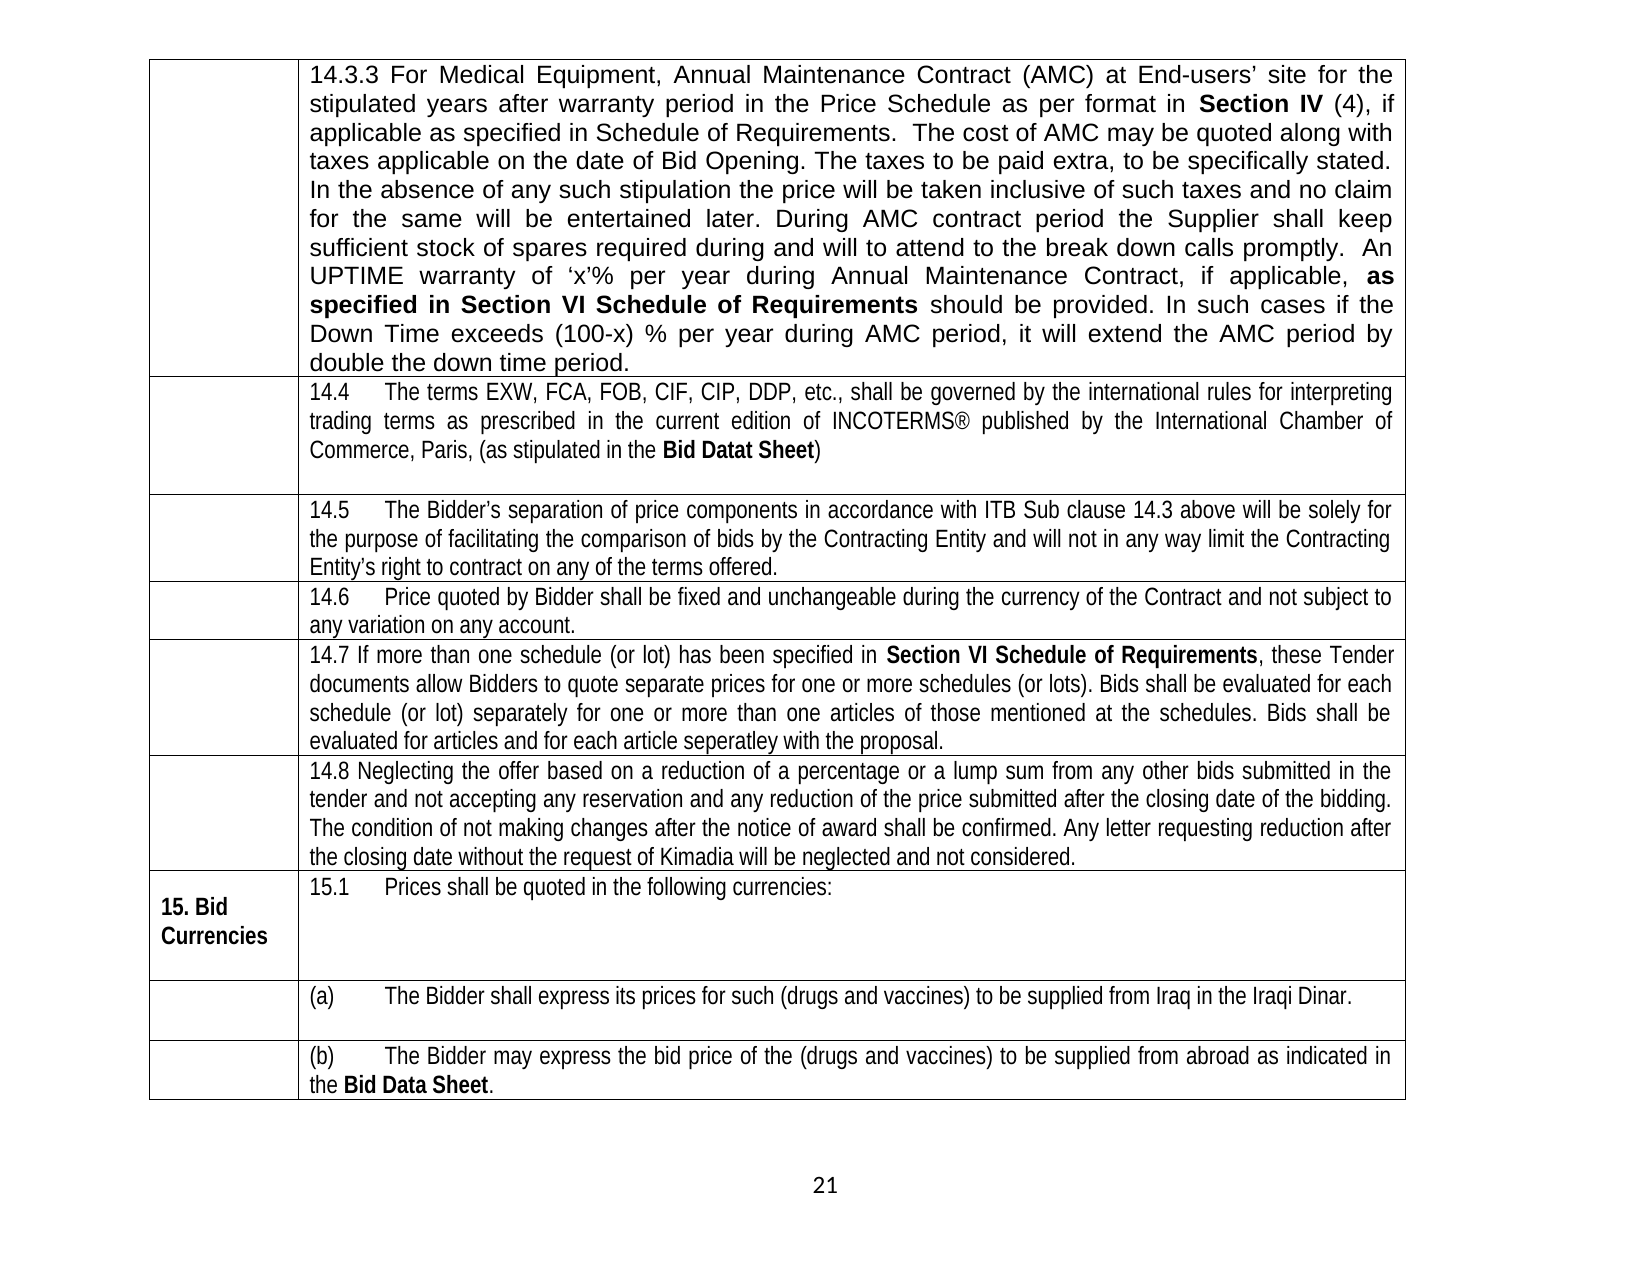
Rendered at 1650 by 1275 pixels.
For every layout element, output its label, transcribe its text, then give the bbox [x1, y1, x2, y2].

table_cell [150, 756, 298, 870]
table_cell 14.5 The Bidder’s separation of price components in accordance with ITB Sub clause 14.3 above will be solely for the purpose of facilitating the comparison of bids by the Contracting Entity and will not in any way limit the Contracting Entity’s right to contract on any of the terms offered. [299, 495, 1405, 581]
table_cell (b) The Bidder may express the bid price of the (drugs and vaccines) to be supplied from abroad as indicated in the Bid Data Sheet. [299, 1041, 1405, 1099]
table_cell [299, 60, 1405, 376]
table_cell [150, 640, 298, 755]
table_cell [150, 1041, 298, 1099]
table_cell [150, 377, 298, 494]
table_cell [150, 495, 298, 581]
table_cell 15.1 Prices shall be quoted in the following currencies: [299, 871, 1405, 980]
table_cell [150, 60, 298, 376]
table_cell 14.7 If more than one schedule (or lot) has been specified in Section VI Schedule of Requirements, these Tender documents allow Bidders to quote separate prices for one or more schedules (or lots). Bids shall be evaluated for each schedule (or lot) separately for one or more than one articles of those mentioned at the schedules. Bids shall be evaluated for articles and for each article seperatley with the proposal. [299, 640, 1405, 755]
table_cell 15. Bid Currencies [150, 871, 298, 980]
table_cell 14.6 Price quoted by Bidder shall be fixed and unchangeable during the currency of the Contract and not subject to any variation on any account. [299, 582, 1405, 639]
table_cell 14.4 The terms EXW, FCA, FOB, CIF, CIP, DDP, etc., shall be governed by the international rules for interpreting trading terms as prescribed in the current edition of INCOTERMS® published by the International Chamber of Commerce, Paris, (as stipulated in the Bid Datat Sheet) [299, 377, 1405, 494]
table_cell (a) The Bidder shall express its prices for such (drugs and vaccines) to be supplied from Iraq in the Iraqi Dinar. [299, 981, 1405, 1040]
table_cell [150, 981, 298, 1040]
table_cell [150, 582, 298, 639]
table_cell 14.8 Neglecting the offer based on a reduction of a percentage or a lump sum from any other bids submitted in the tender and not accepting any reservation and any reduction of the price submitted after the closing date of the bidding. The condition of not making changes after the notice of award shall be confirmed. Any letter requesting reduction after the closing date without the request of Kimadia will be neglected and not considered. [299, 756, 1405, 870]
